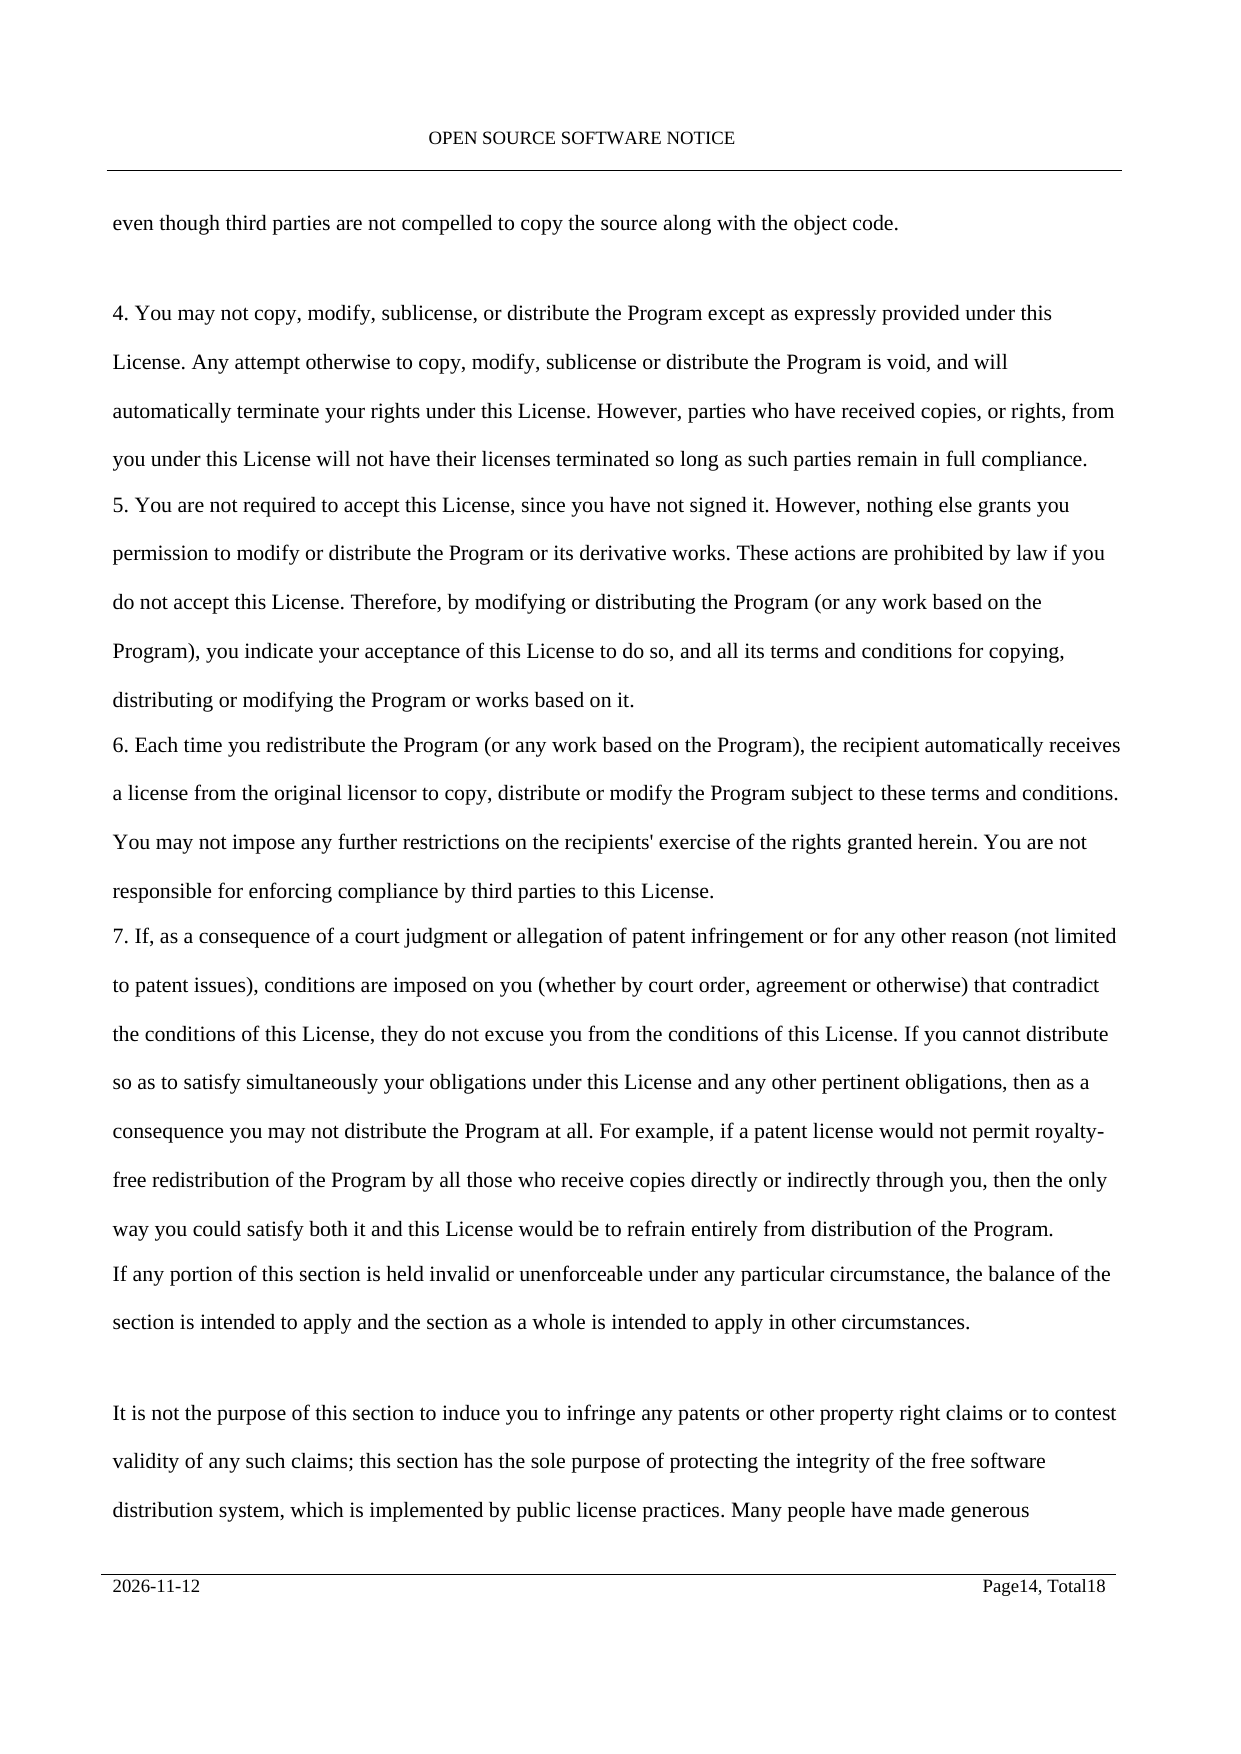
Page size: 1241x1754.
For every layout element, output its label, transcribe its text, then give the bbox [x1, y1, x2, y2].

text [112, 206, 1128, 239]
text 4. You may not copy, modify, sublicense, or distribute the Program except as expressly provided under this License. Any attempt otherwise to copy, modify, sublicense or distribute the Program is void, and will automatically terminate your rights under this License. However, parties who have received copies, or rights, from you under this License will not have their licenses terminated so long as such parties remain in full compliance. [112, 297, 1128, 475]
text If any portion of this section is held invalid or unenforceable under any particular circumstance, the balance of the section is intended to apply and the section as a whole is intended to apply in other circumstances. [112, 1257, 1128, 1338]
text 7. If, as a consequence of a court judgment or allegation of patent infringement or for any other reason (not limited to patent issues), conditions are imposed on you (whether by court order, agreement or otherwise) that contradict the conditions of this License, they do not excuse you from the conditions of this License. If you cannot distribute so as to satisfy simultaneously your obligations under this License and any other pertinent obligations, then as a consequence you may not distribute the Program at all. For example, if a patent license would not permit royalty-free redistribution of the Program by all those who receive copies directly or indirectly through you, then the only way you could satisfy both it and this License would be to refrain entirely from distribution of the Program. [112, 919, 1128, 1244]
text 5. You are not required to accept this License, since you have not signed it. However, nothing else grants you permission to modify or distribute the Program or its derivative works. These actions are prohibited by law if you do not accept this License. Therefore, by modifying or distributing the Program (or any work based on the Program), you indicate your acceptance of this License to do so, and all its terms and conditions for copying, distributing or modifying the Program or works based on it. [112, 488, 1128, 715]
text 6. Each time you redistribute the Program (or any work based on the Program), the recipient automatically receives a license from the original licensor to copy, distribute or modify the Program subject to these terms and conditions. You may not impose any further restrictions on the recipients' exercise of the rights granted herein. You are not responsible for enforcing compliance by third parties to this License. [112, 728, 1128, 907]
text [112, 1396, 1128, 1526]
